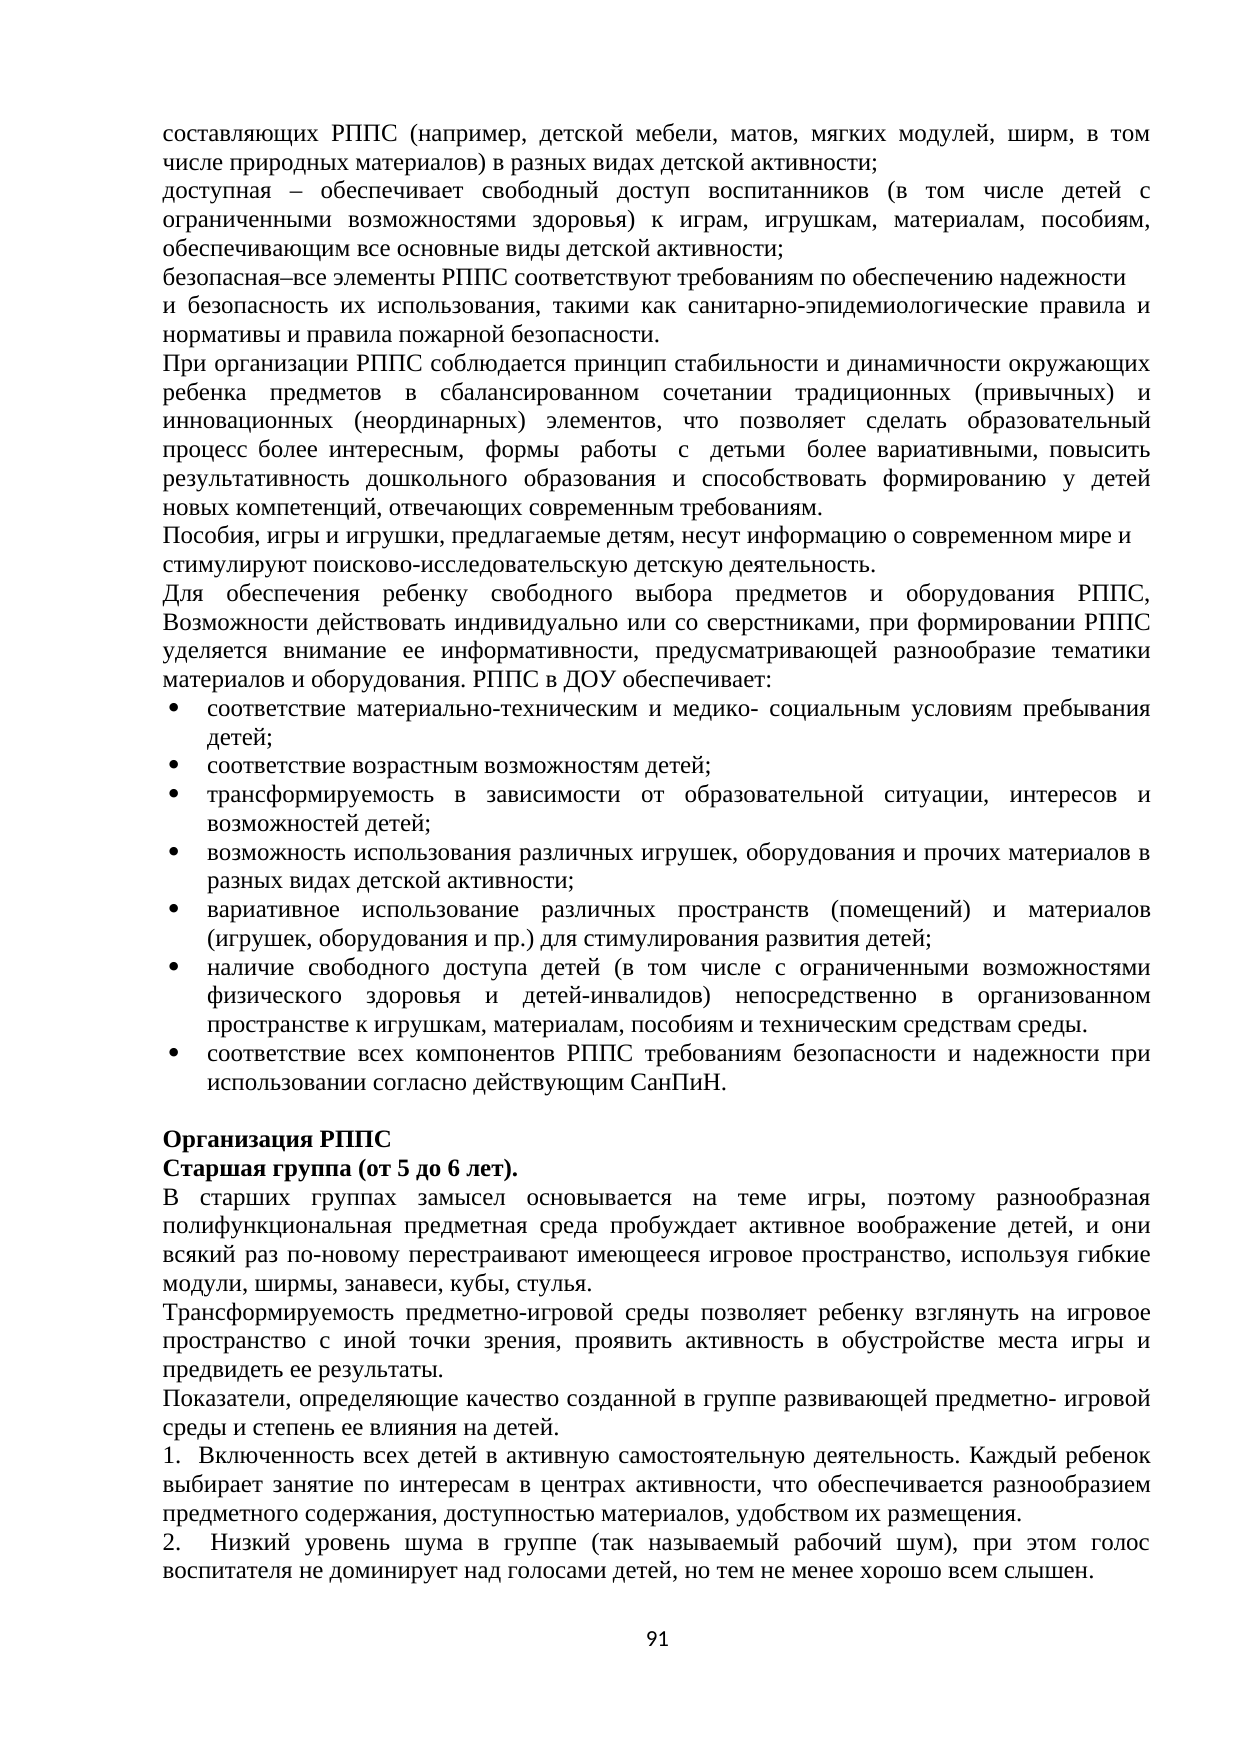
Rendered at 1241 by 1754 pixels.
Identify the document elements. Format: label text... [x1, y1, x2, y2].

list вариативное использование различных пространств (помещений) и материалов (игрушек, оборудования и пр.) для стимулирования развития детей; [169, 894, 1152, 952]
text 2. Низкий уровень шума в группе (так называемый рабочий шум), при этом голос воспитателя не доминирует над голосами детей, но тем не менее хорошо всем слышен. [162, 1527, 1152, 1584]
text 1. Включенность всех детей в активную самостоятельную деятельность. Каждый ребенок выбирает занятие по интересам в центрах активности, что обеспечивается разнообразием предметного содержания, доступностью материалов, удобством их размещения. [162, 1441, 1152, 1527]
text В старших группах замысел основывается на теме игры, поэтому разнообразная полифункциональная предметная среда пробуждает активное воображение детей, и они всякий раз по-новому перестраивают имеющееся игровое пространство, используя гибкие модули, ширмы, занавеси, кубы, стулья. [162, 1182, 1152, 1297]
text Показатели, определяющие качество созданной в группе развивающей предметно- игровой среды и степень ее влияния на детей. [162, 1383, 1152, 1441]
text и безопасность их использования, такими как санитарно-эпидемиологические правила и нормативы и правила пожарной безопасности. [162, 291, 1152, 348]
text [162, 118, 1152, 176]
list наличие свободного доступа детей (в том числе с ограниченными возможностями физического здоровья и детей-инвалидов) непосредственно в организованном пространстве к игрушкам, материалам, пособиям и техническим средствам среды. [169, 952, 1152, 1038]
text При организации РППС соблюдается принцип стабильности и динамичности окружающих ребенка предметов в сбалансированном сочетании традиционных (привычных) и инновационных (неординарных) элементов, что позволяет сделать образовательный процесс более интересным, формы работы с детьми более вариативными, повысить результативность дошкольного образования и способствовать формированию у детей новых компетенций, отвечающих современным требованиям. [162, 348, 1152, 521]
text стимулируют поисково-исследовательскую детскую деятельность. [162, 549, 1152, 578]
list трансформируемость в зависимости от образовательной ситуации, интересов и возможностей детей; [169, 779, 1152, 837]
list соответствие всех компонентов РППС требованиям безопасности и надежности при использовании согласно действующим СанПиН. [169, 1038, 1152, 1096]
text безопасная–все элементы РППС соответствуют требованиям по обеспечению надежности [162, 262, 1152, 291]
text Старшая группа (от 5 до 6 лет). [162, 1153, 1152, 1182]
text доступная – обеспечивает свободный доступ воспитанников (в том числе детей с ограниченными возможностями здоровья) к играм, игрушкам, материалам, пособиям, обеспечивающим все основные виды детской активности; [162, 176, 1152, 262]
text Трансформируемость предметно-игровой среды позволяет ребенку взглянуть на игровое пространство с иной точки зрения, проявить активность в обустройстве места игры и предвидеть ее результаты. [162, 1297, 1152, 1383]
text Пособия, игры и игрушки, предлагаемые детям, несут информацию о современном мире и [162, 521, 1152, 549]
text Для обеспечения ребенку свободного выбора предметов и оборудования РППС, Возможности действовать индивидуально или со сверстниками, при формировании РППС уделяется внимание ее информативности, предусматривающей разнообразие тематики материалов и оборудования. РППС в ДОУ обеспечивает: [162, 578, 1152, 693]
text Организация РППС [162, 1124, 1152, 1153]
list соответствие материально-техническим и медико- социальным условиям пребывания детей; [169, 693, 1152, 751]
list соответствие возрастным возможностям детей; [169, 751, 1152, 779]
list возможность использования различных игрушек, оборудования и прочих материалов в разных видах детской активности; [169, 837, 1152, 894]
